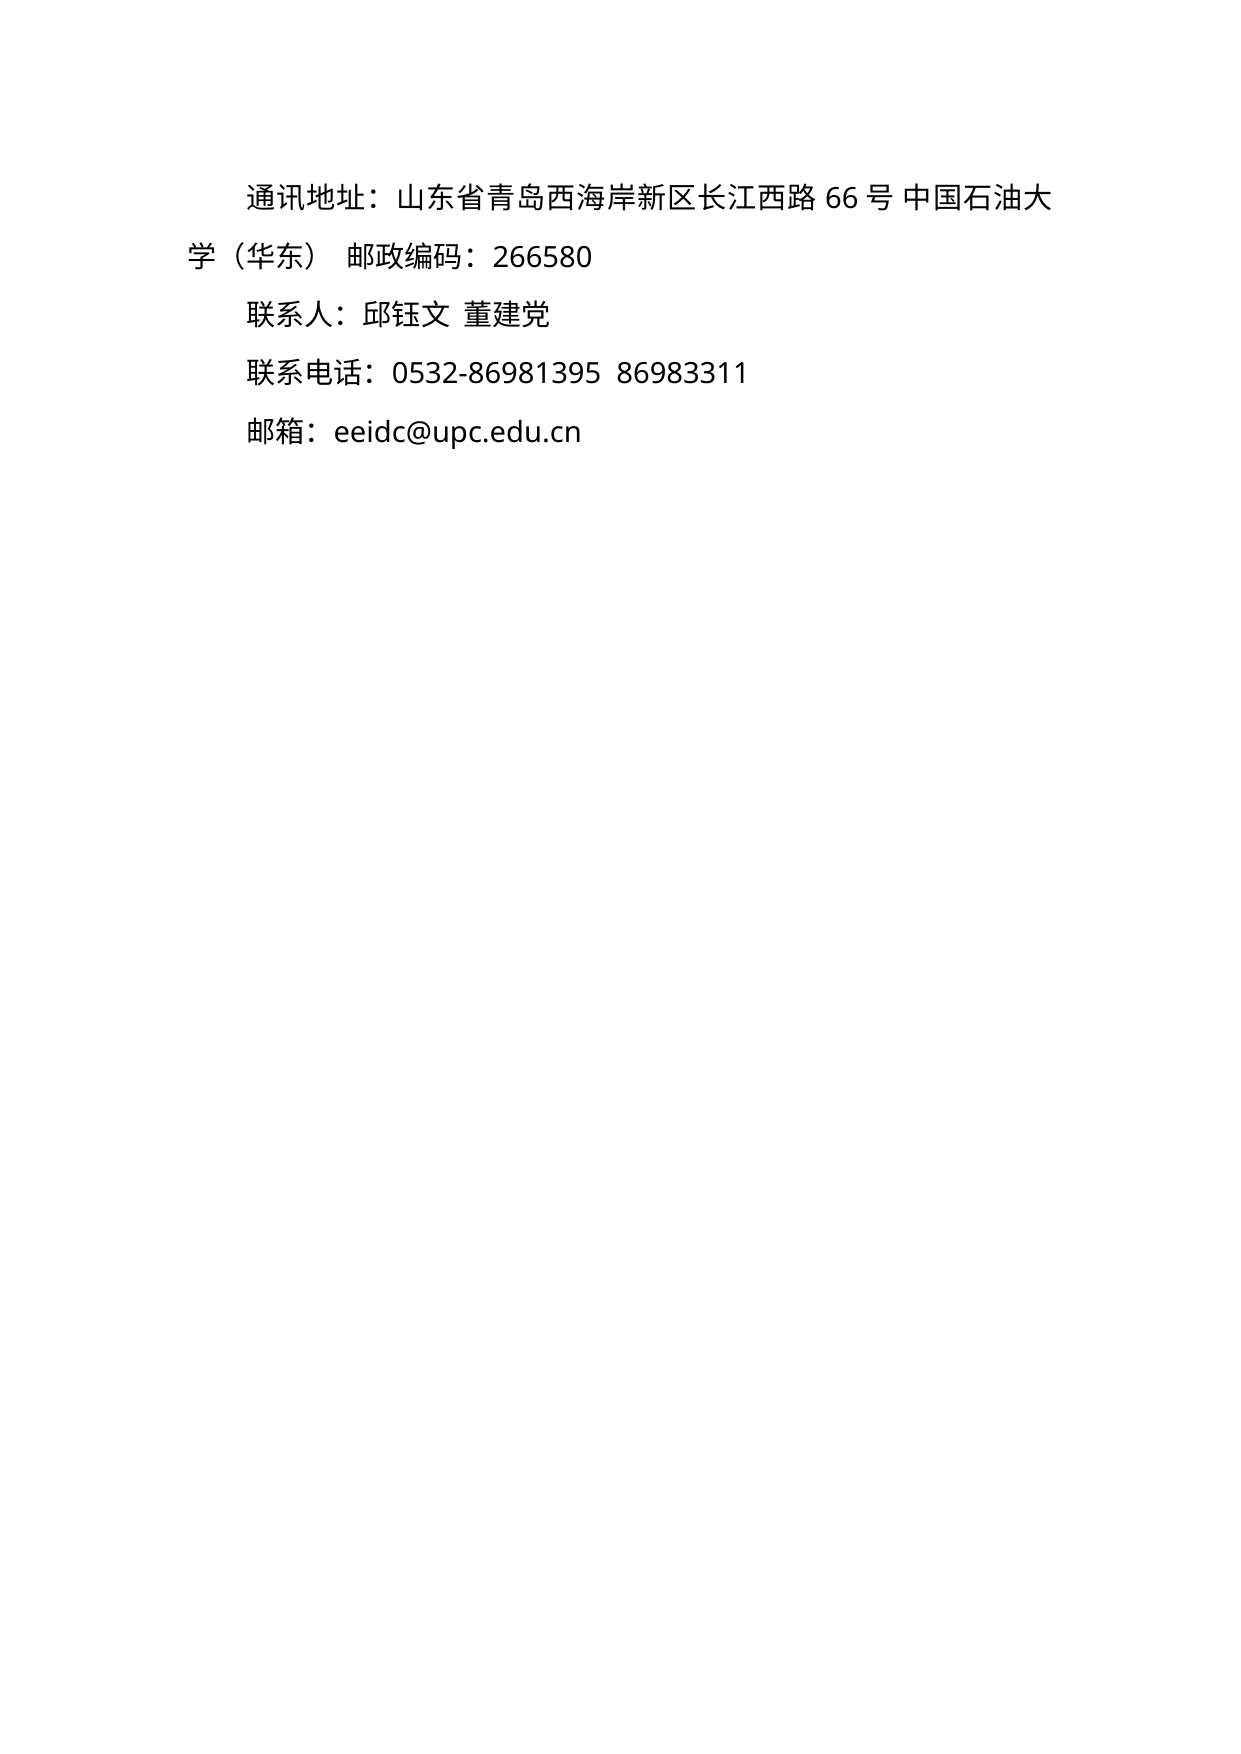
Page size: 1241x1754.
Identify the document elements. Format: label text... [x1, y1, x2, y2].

text 联系电话：0532-86981395 86983311 [187, 337, 1053, 395]
text 通讯地址：山东省青岛西海岸新区长江西路66号 中国石油大学（华东） 邮政编码：266580 [187, 162, 1053, 279]
text 邮箱：eeidc@upc.edu.cn [187, 395, 1053, 454]
text 联系人：邱钰文 董建党 [187, 279, 1053, 337]
